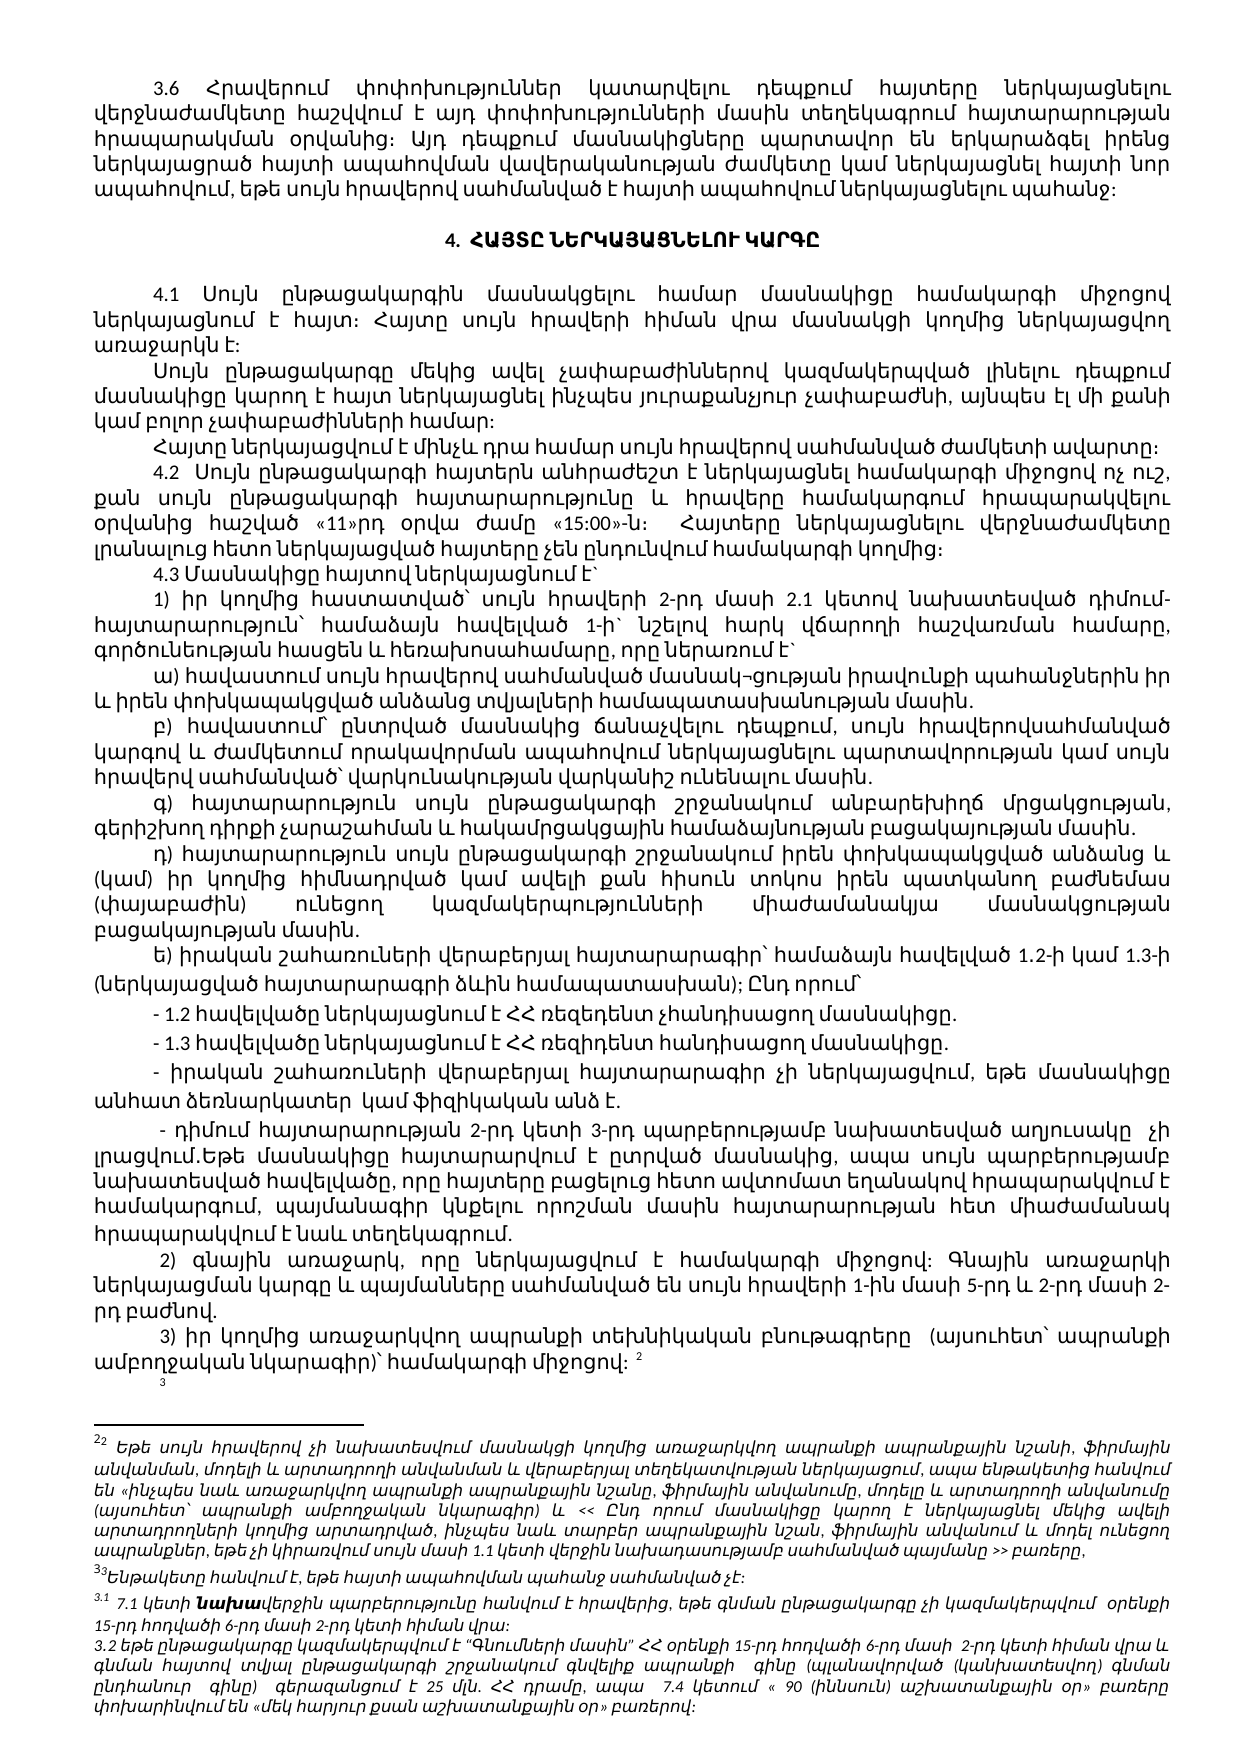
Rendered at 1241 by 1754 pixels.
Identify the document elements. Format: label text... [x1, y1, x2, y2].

text 4.2 Սույն ընթացակարգի հայտերն անհրաժեշտ է ներկայացնել համակարգի միջոցով ոչ ուշ, քան սույն ընթացակարգի հայտարարությունը և հրավերը համակարգում հրապարակվելու օրվանից հաշված «11»րդ օրվա ժամը «15:00»-ն։ Հայտերը ներկայացնելու վերջնաժամկետը լրանալուց հետո ներկայացված հայտերը չեն ընդունվում համակարգի կողմից։ [94, 459, 1171, 561]
text ե) իրական շահառուների վերաբերյալ հայտարարագիր՝ համաձայն հավելված 1․2-ի կամ 1.3-ի (ներկայացված հայտարարագրի ձևին համապատասխան); Ընդ որում՝ [94, 942, 1171, 997]
text 4.1 Սույն ընթացակարգին մասնակցելու համար մասնակիցը համակարգի միջոցով ներկայացնում է հայտ։ Հայտը սույն հրավերի հիման վրա մասնակցի կողմից ներկայացվող առաջարկն է: [94, 282, 1171, 358]
text ա) հավաստում սույն հրավերով սահմանված մասնակ¬ցության իրավունքի պահանջներին իր և իրեն փոխկապակցված անձանց տվյալների համապատասխանության մասին. [94, 663, 1171, 714]
text գ) հայտարարություն սույն ընթացակարգի շրջանակում անբարեխիղճ մրցակցության, գերիշխող դիրքի չարաշահման և հակամրցակցային համաձայնության բացակայության մասին. [94, 790, 1171, 841]
text 2) գնային առաջարկ, որը ներկայացվում է համակարգի միջոցով: Գնային առաջարկի ներկայացման կարգը և պայմանները սահմանված են սույն հրավերի 1-ին մասի 5-րդ և 2-րդ մասի 2-րդ բաժնով. [94, 1247, 1171, 1323]
text 4.3 Մասնակիցը հայտով ներկայացնում է` [94, 561, 1171, 587]
text - 1.3 հավելվածը ներկայացնում է ՀՀ ռեզիդենտ հանդիսացող մասնակիցը. [94, 1030, 1171, 1055]
text Հայտը ներկայացվում է մինչև դրա համար սույն հրավերով սահմանված ժամկետի ավարտը։ [94, 434, 1171, 459]
text - 1.2 հավելվածը ներկայացնում է ՀՀ ռեզեդենտ չհանդիսացող մասնակիցը. [94, 1001, 1171, 1026]
text - դիմում հայտարարության 2-րդ կետի 3-րդ պարբերությամբ նախատեսված աղյուսակը չի լրացվում․Եթե մասնակիցը հայտարարվում է ըտրված մասնակից, ապա սույն պարբերությամբ նախատեսված հավելվածը, որը հայտերը բացելուց հետո ավտոմատ եղանակով հրապարակվում է համակարգում, պայմանագիր կնքելու որոշման մասին հայտարարության հետ միաժամանակ հրապարակվում է նաև տեղեկագրում. [94, 1117, 1171, 1247]
text 4. ՀԱՅՏԸ ՆԵՐԿԱՅԱՑՆԵԼՈՒ ԿԱՐԳԸ [94, 227, 1171, 253]
text 3 [94, 1374, 1171, 1400]
text 3) իր կողմից առաջարկվող ապրանքի տեխնիկական բնութագրերը (այսուհետ՝ ապրանքի ամբողջական նկարագիր)՝ համակարգի միջոցով: 2 [94, 1323, 1171, 1374]
text 3.6 Հրավերում փոփոխություններ կատարվելու դեպքում հայտերը ներկայացնելու վերջնաժամկետը հաշվվում է այդ փոփոխությունների մասին տեղեկագրում հայտարարության հրապարակման օրվանից։ Այդ դեպքում մասնակիցները պարտավոր են երկարաձգել իրենց ներկայացրած հայտի ապահովման վավերականության ժամկետը կամ ներկայացնել հայտի նոր ապահովում, եթե սույն հրավերով սահմանված է հայտի ապահովում ներկայացնելու պահանջ: [94, 75, 1171, 202]
text Սույն ընթացակարգը մեկից ավել չափաբաժիններով կազմակերպված լինելու դեպքում մասնակիցը կարող է հայտ ներկայացնել ինչպես յուրաքանչյուր չափաբաժնի, այնպես էլ մի քանի կամ բոլոր չափաբաժինների համար: [94, 358, 1171, 434]
text դ) հայտարարություն սույն ընթացակարգի շրջանակում իրեն փոխկապակցված անձանց և (կամ) իր կողմից հիմնադրված կամ ավելի քան հիսուն տոկոս իրեն պատկանող բաժնեմաս (փայաբաժին) ունեցող կազմակերպությունների միաժամանակյա մասնակցության բացակայության մասին. [94, 841, 1171, 942]
text բ) հավաստում՝ ընտրված մասնակից ճանաչվելու դեպքում, սույն հրավերովսահմանված կարգով և ժամկետում որակավորման ապահովում ներկայացնելու պարտավորության կամ սույն հրավերվ սահմանված՝ վարկունակության վարկանիշ ունենալու մասին. [94, 714, 1171, 790]
text 1) իր կողմից հաստատված՝ սույն հրավերի 2-րդ մասի 2.1 կետով նախատեսված դիմում-հայտարարություն՝ համաձայն հավելված 1-ի` նշելով հարկ վճարողի հաշվառման համարը, գործունեության հասցեն և հեռախոսահամարը, որը ներառում է` [94, 587, 1171, 663]
text - իրական շահառուների վերաբերյալ հայտարարագիր չի ներկայացվում, եթե մասնակիցը անհատ ձեռնարկատեր կամ ֆիզիկական անձ է. [94, 1059, 1171, 1114]
